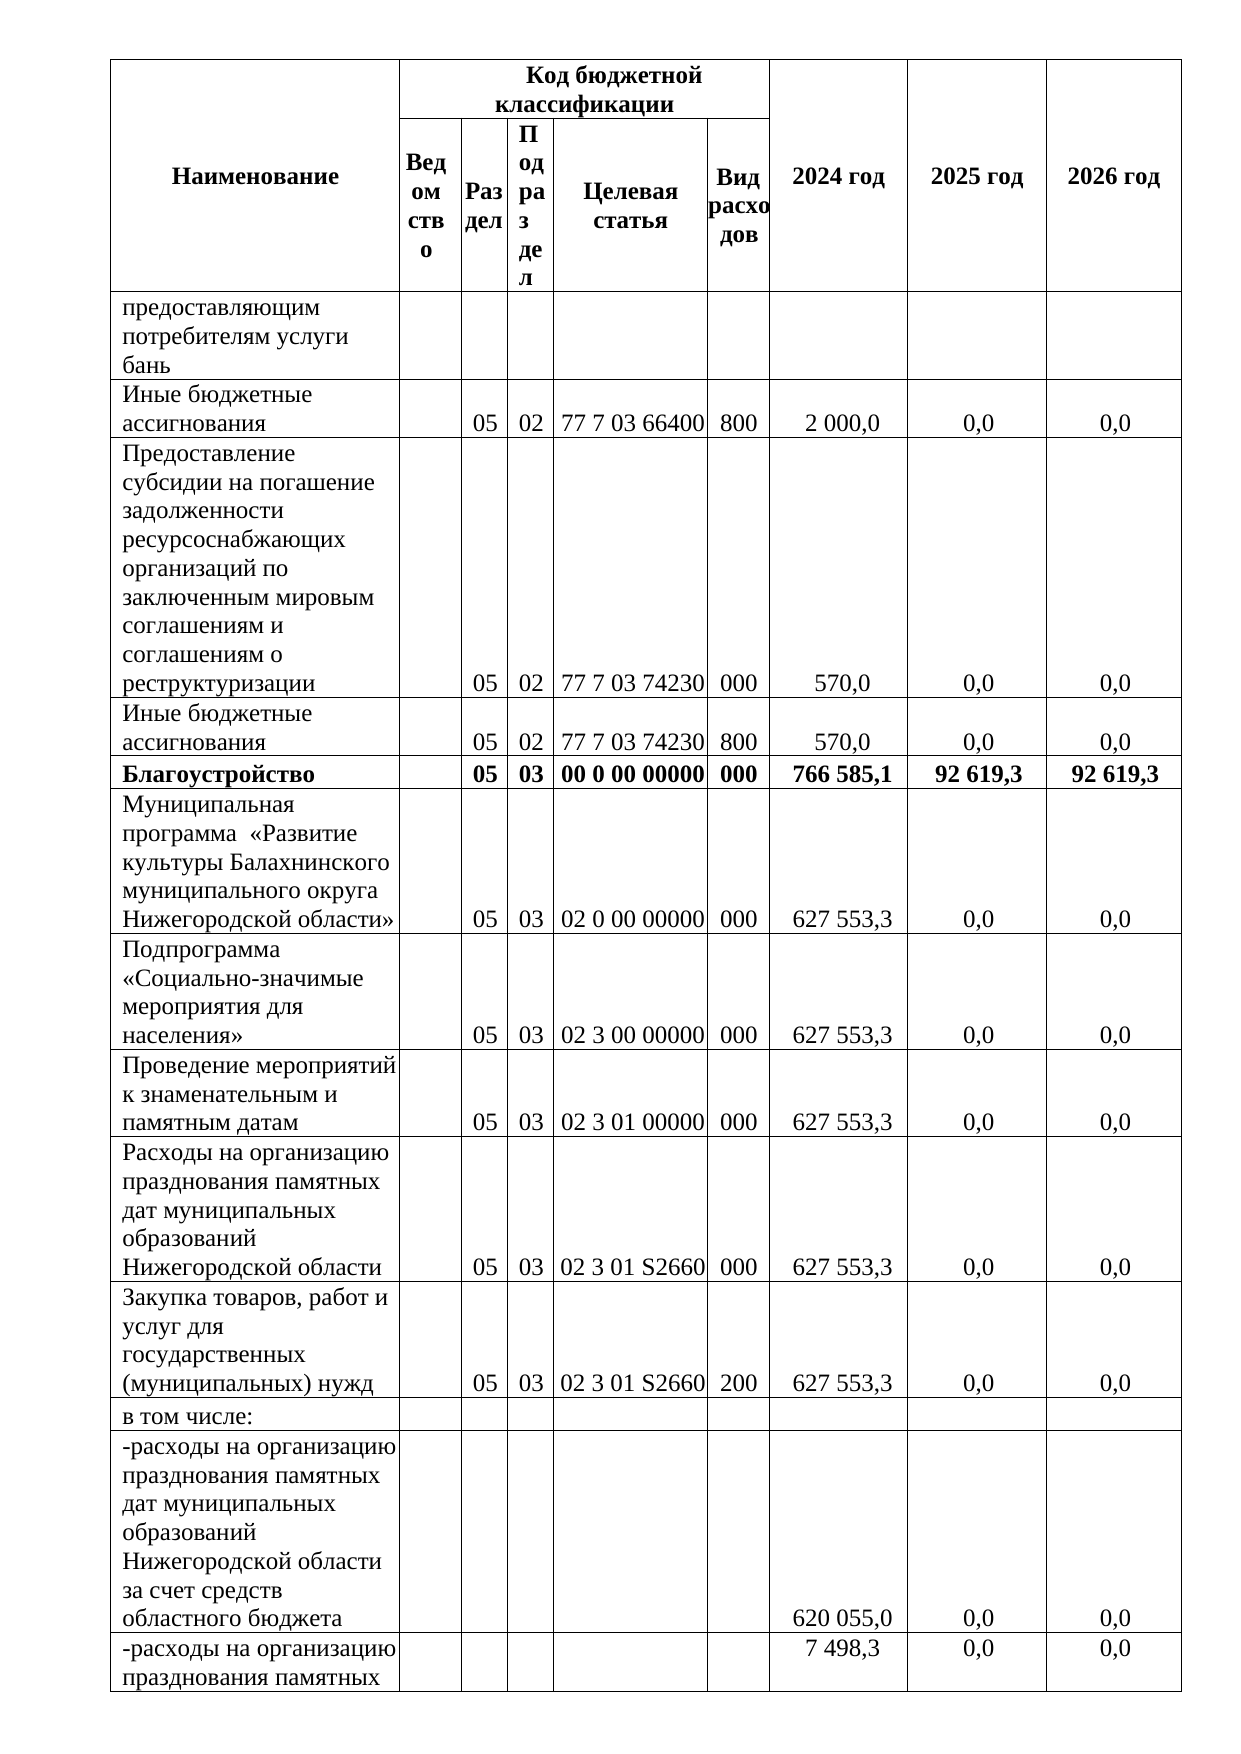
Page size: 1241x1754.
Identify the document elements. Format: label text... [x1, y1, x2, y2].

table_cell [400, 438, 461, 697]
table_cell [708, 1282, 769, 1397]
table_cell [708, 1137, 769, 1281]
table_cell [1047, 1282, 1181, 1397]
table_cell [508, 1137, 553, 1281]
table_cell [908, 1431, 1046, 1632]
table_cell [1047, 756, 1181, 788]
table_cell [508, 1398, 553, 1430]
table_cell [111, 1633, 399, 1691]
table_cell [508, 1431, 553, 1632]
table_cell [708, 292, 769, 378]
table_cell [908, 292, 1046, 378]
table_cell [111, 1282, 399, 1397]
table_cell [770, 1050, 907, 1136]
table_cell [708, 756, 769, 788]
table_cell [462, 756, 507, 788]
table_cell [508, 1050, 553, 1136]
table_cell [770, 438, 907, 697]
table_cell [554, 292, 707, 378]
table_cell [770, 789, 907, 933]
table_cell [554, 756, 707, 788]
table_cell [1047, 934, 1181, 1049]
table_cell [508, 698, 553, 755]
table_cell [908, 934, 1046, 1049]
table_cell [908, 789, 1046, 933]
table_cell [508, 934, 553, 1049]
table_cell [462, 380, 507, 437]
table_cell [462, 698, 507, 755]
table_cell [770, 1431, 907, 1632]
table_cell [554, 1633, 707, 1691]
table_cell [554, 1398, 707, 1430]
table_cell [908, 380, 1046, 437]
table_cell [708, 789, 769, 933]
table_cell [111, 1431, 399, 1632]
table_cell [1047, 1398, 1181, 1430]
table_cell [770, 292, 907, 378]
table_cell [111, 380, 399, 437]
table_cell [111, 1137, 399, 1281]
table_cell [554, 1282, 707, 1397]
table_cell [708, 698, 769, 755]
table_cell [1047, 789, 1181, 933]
table_cell Под раз дел [508, 119, 553, 291]
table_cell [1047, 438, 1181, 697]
table_header 2026 год [1047, 60, 1181, 291]
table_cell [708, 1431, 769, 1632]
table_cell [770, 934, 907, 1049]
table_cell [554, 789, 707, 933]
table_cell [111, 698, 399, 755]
table_header Наименование [111, 60, 399, 291]
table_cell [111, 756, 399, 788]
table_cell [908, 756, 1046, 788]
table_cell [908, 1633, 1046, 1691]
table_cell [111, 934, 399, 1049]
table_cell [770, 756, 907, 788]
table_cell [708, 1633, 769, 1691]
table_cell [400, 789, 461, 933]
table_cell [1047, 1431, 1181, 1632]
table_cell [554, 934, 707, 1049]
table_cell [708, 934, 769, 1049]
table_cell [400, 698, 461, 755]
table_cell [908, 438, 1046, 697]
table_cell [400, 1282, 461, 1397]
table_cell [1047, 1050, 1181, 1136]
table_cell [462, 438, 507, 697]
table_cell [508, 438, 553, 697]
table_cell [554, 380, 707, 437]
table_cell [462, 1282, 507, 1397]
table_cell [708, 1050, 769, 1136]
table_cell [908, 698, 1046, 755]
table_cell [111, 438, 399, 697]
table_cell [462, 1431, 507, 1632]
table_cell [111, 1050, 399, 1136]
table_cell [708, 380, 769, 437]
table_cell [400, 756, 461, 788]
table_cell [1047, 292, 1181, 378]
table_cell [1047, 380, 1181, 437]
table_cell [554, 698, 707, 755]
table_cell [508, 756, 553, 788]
table_cell Вид расходов [708, 119, 769, 291]
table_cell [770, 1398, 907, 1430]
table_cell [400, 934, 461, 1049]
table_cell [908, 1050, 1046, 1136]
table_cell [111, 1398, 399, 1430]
table_cell Раз дел [462, 119, 507, 291]
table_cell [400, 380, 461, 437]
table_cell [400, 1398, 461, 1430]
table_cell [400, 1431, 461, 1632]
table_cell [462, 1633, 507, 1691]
table_header Код бюджетной классификации [400, 60, 769, 118]
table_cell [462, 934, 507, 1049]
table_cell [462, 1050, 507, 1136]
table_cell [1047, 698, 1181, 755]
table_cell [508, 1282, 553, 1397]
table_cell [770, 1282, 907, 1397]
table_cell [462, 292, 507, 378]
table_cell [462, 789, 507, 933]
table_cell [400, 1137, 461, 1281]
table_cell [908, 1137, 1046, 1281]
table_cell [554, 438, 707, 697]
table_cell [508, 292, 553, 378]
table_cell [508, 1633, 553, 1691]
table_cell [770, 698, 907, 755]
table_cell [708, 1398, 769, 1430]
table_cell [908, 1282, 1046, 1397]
table_header 2024 год [770, 60, 907, 291]
table_cell Ведом ство [400, 119, 461, 291]
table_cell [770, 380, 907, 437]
table_cell Целевая статья [554, 119, 707, 291]
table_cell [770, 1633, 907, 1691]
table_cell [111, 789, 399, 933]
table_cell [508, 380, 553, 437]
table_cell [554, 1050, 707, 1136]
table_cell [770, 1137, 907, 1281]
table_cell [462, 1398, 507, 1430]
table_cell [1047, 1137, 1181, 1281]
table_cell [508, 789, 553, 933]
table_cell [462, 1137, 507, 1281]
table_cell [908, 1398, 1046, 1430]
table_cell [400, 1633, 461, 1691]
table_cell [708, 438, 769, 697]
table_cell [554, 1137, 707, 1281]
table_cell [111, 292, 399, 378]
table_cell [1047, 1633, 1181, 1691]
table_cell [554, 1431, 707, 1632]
table_header 2025 год [908, 60, 1046, 291]
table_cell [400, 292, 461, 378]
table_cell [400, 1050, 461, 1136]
